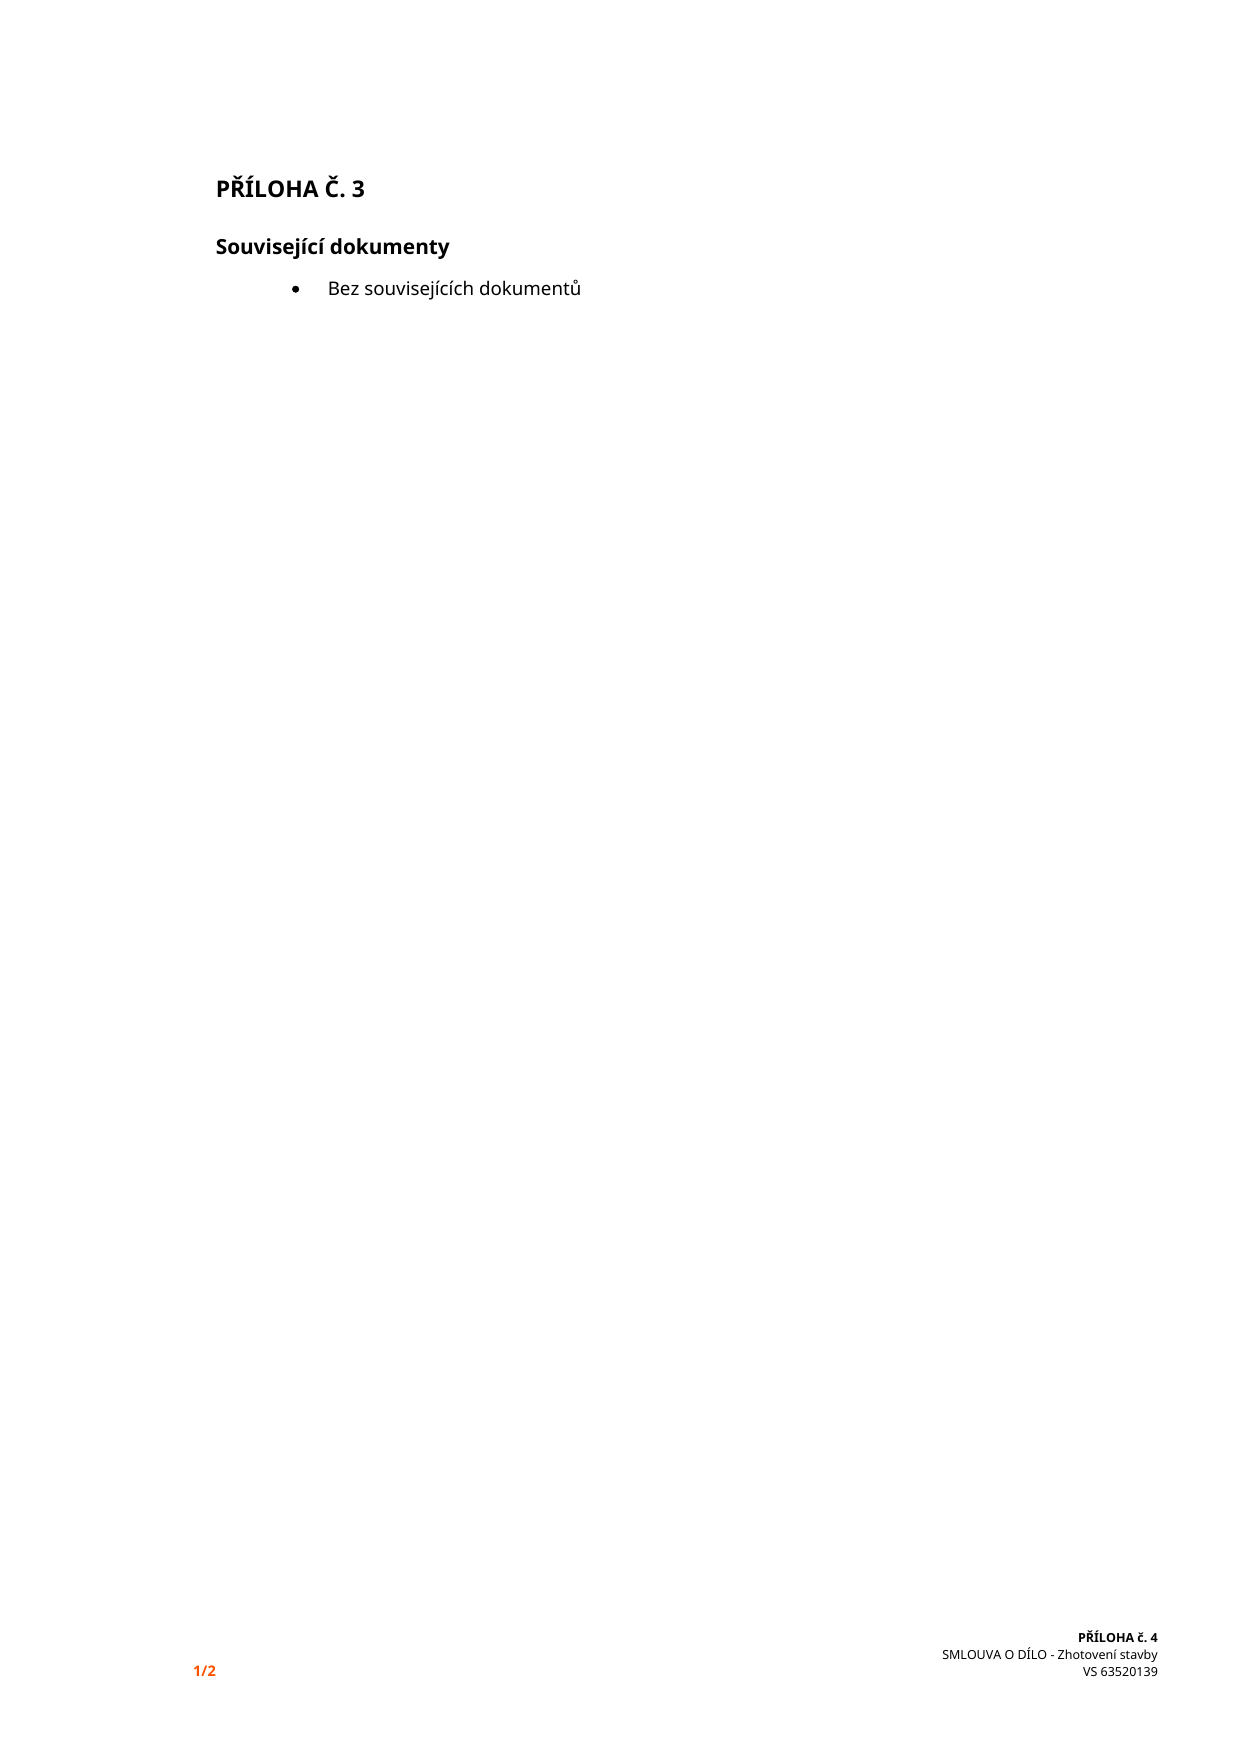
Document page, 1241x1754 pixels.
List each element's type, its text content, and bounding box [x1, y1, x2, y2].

text Související dokumenty [216, 232, 1093, 260]
text Bez souvisejících dokumentů [292, 276, 1093, 301]
text Příloha č. 3 [216, 172, 1093, 204]
